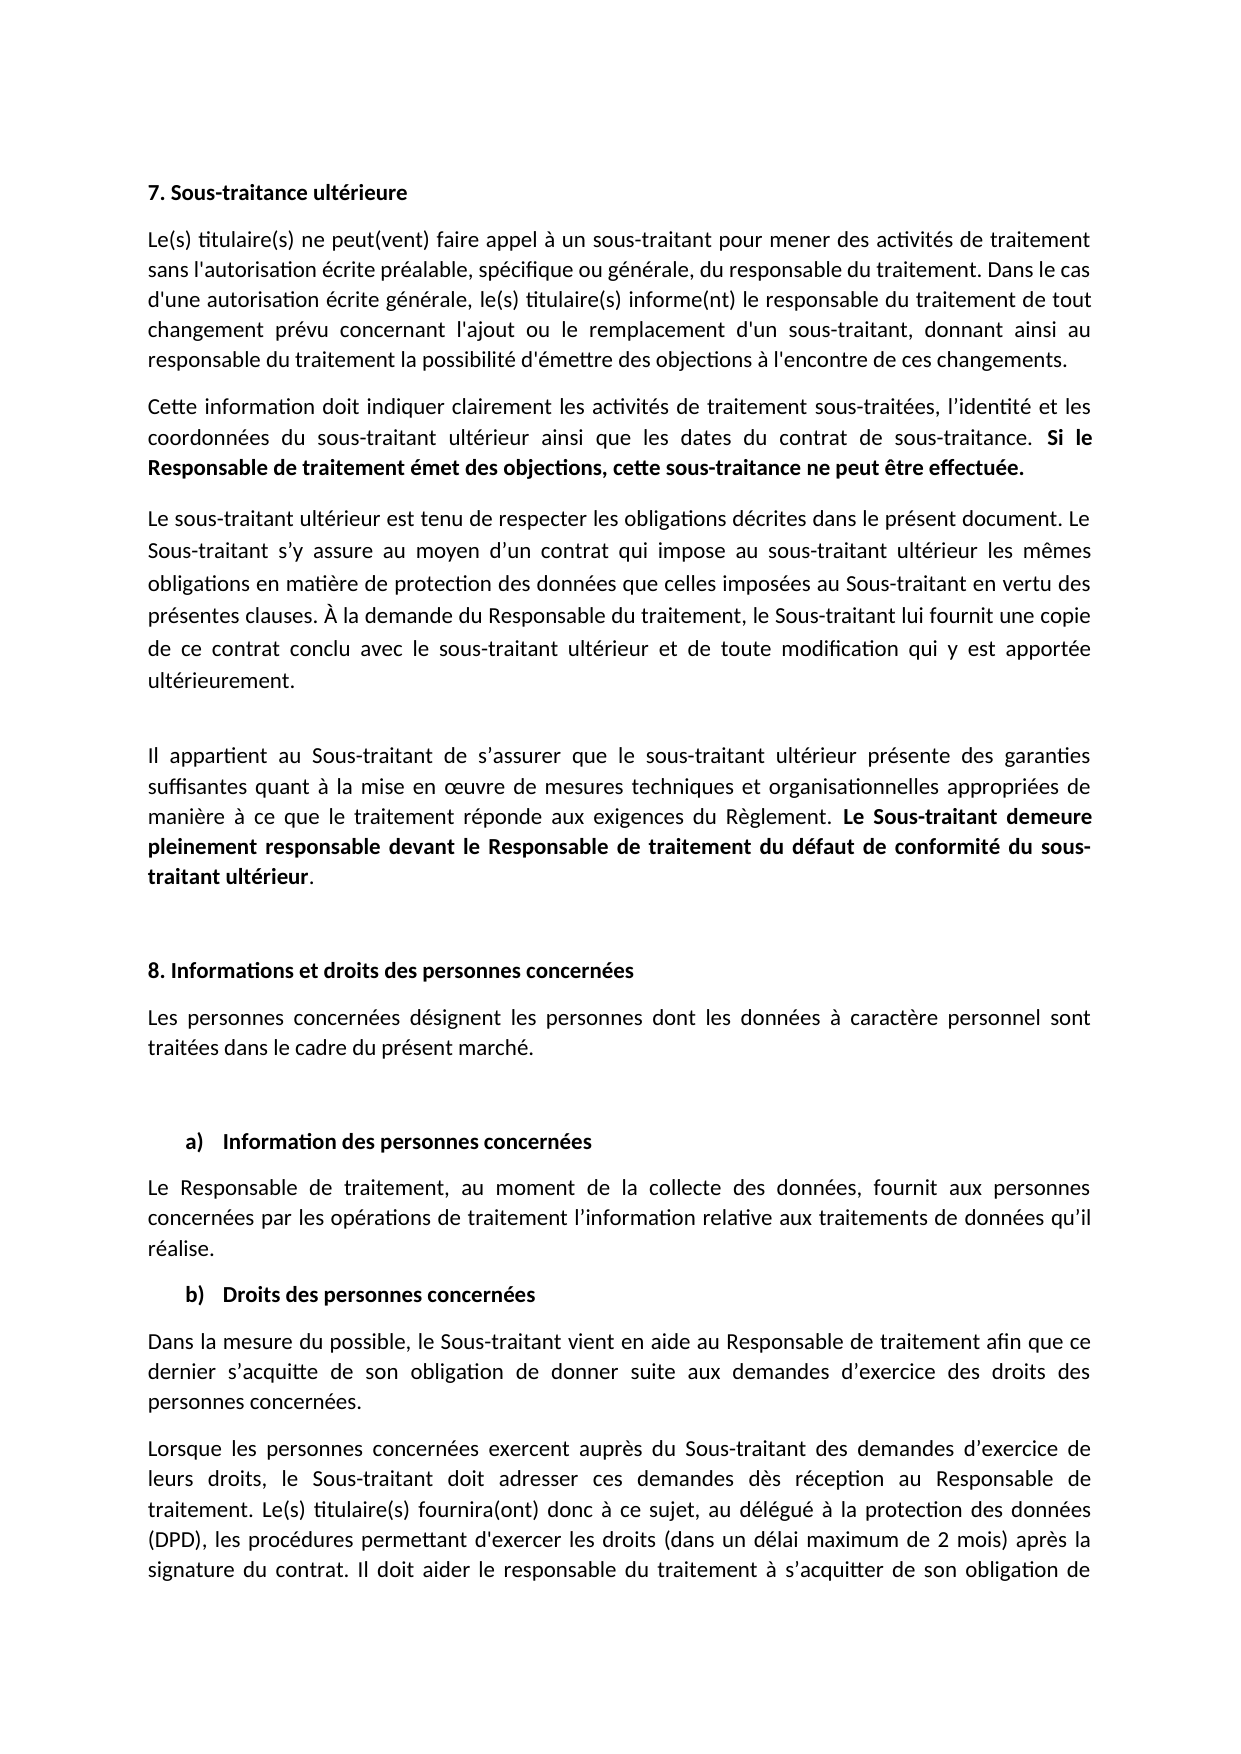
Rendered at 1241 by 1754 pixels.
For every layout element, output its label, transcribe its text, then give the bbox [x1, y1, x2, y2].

text Cette information doit indiquer clairement les activités de traitement sous-traitées, l’identité et les coordonnées du sous-traitant ultérieur ainsi que les dates du contrat de sous-traitance. Si le Responsable de traitement émet des objections, cette sous-traitance ne peut être effectuée. [148, 392, 1093, 481]
list Information des personnes concernées [185, 1127, 1093, 1155]
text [148, 1434, 1093, 1583]
text Le Responsable de traitement, au moment de la collecte des données, fournit aux personnes concernées par les opérations de traitement l’information relative aux traitements de données qu’il réalise. [148, 1173, 1093, 1262]
text Les personnes concernées désignent les personnes dont les données à caractère personnel sont traitées dans le cadre du présent marché. [148, 1003, 1093, 1061]
text Il appartient au Sous-traitant de s’assurer que le sous-traitant ultérieur présente des garanties suffisantes quant à la mise en œuvre de mesures techniques et organisationnelles appropriées de manière à ce que le traitement réponde aux exigences du Règlement. Le Sous-traitant demeure pleinement responsable devant le Responsable de traitement du défaut de conformité du sous-traitant ultérieur. [148, 742, 1093, 890]
text 8. Informations et droits des personnes concernées [148, 956, 1093, 984]
text Le(s) titulaire(s) ne peut(vent) faire appel à un sous-traitant pour mener des activités de traitement sans l'autorisation écrite préalable, spécifique ou générale, du responsable du traitement. Dans le cas d'une autorisation écrite générale, le(s) titulaire(s) informe(nt) le responsable du traitement de tout changement prévu concernant l'ajout ou le remplacement d'un sous-traitant, donnant ainsi au responsable du traitement la possibilité d'émettre des objections à l'encontre de ces changements. [148, 225, 1093, 373]
text 7. Sous-traitance ultérieure [148, 148, 1093, 206]
text Le sous-traitant ultérieur est tenu de respecter les obligations décrites dans le présent document. Le Sous-traitant s’y assure au moyen d’un contrat qui impose au sous-traitant ultérieur les mêmes obligations en matière de protection des données que celles imposées au Sous-traitant en vertu des présentes clauses. À la demande du Responsable du traitement, le Sous-traitant lui fournit une copie de ce contrat conclu avec le sous-traitant ultérieur et de toute modification qui y est apportée ultérieurement. [148, 500, 1093, 695]
list Droits des personnes concernées [185, 1281, 1093, 1309]
text Dans la mesure du possible, le Sous-traitant vient en aide au Responsable de traitement afin que ce dernier s’acquitte de son obligation de donner suite aux demandes d’exercice des droits des personnes concernées. [148, 1327, 1093, 1415]
